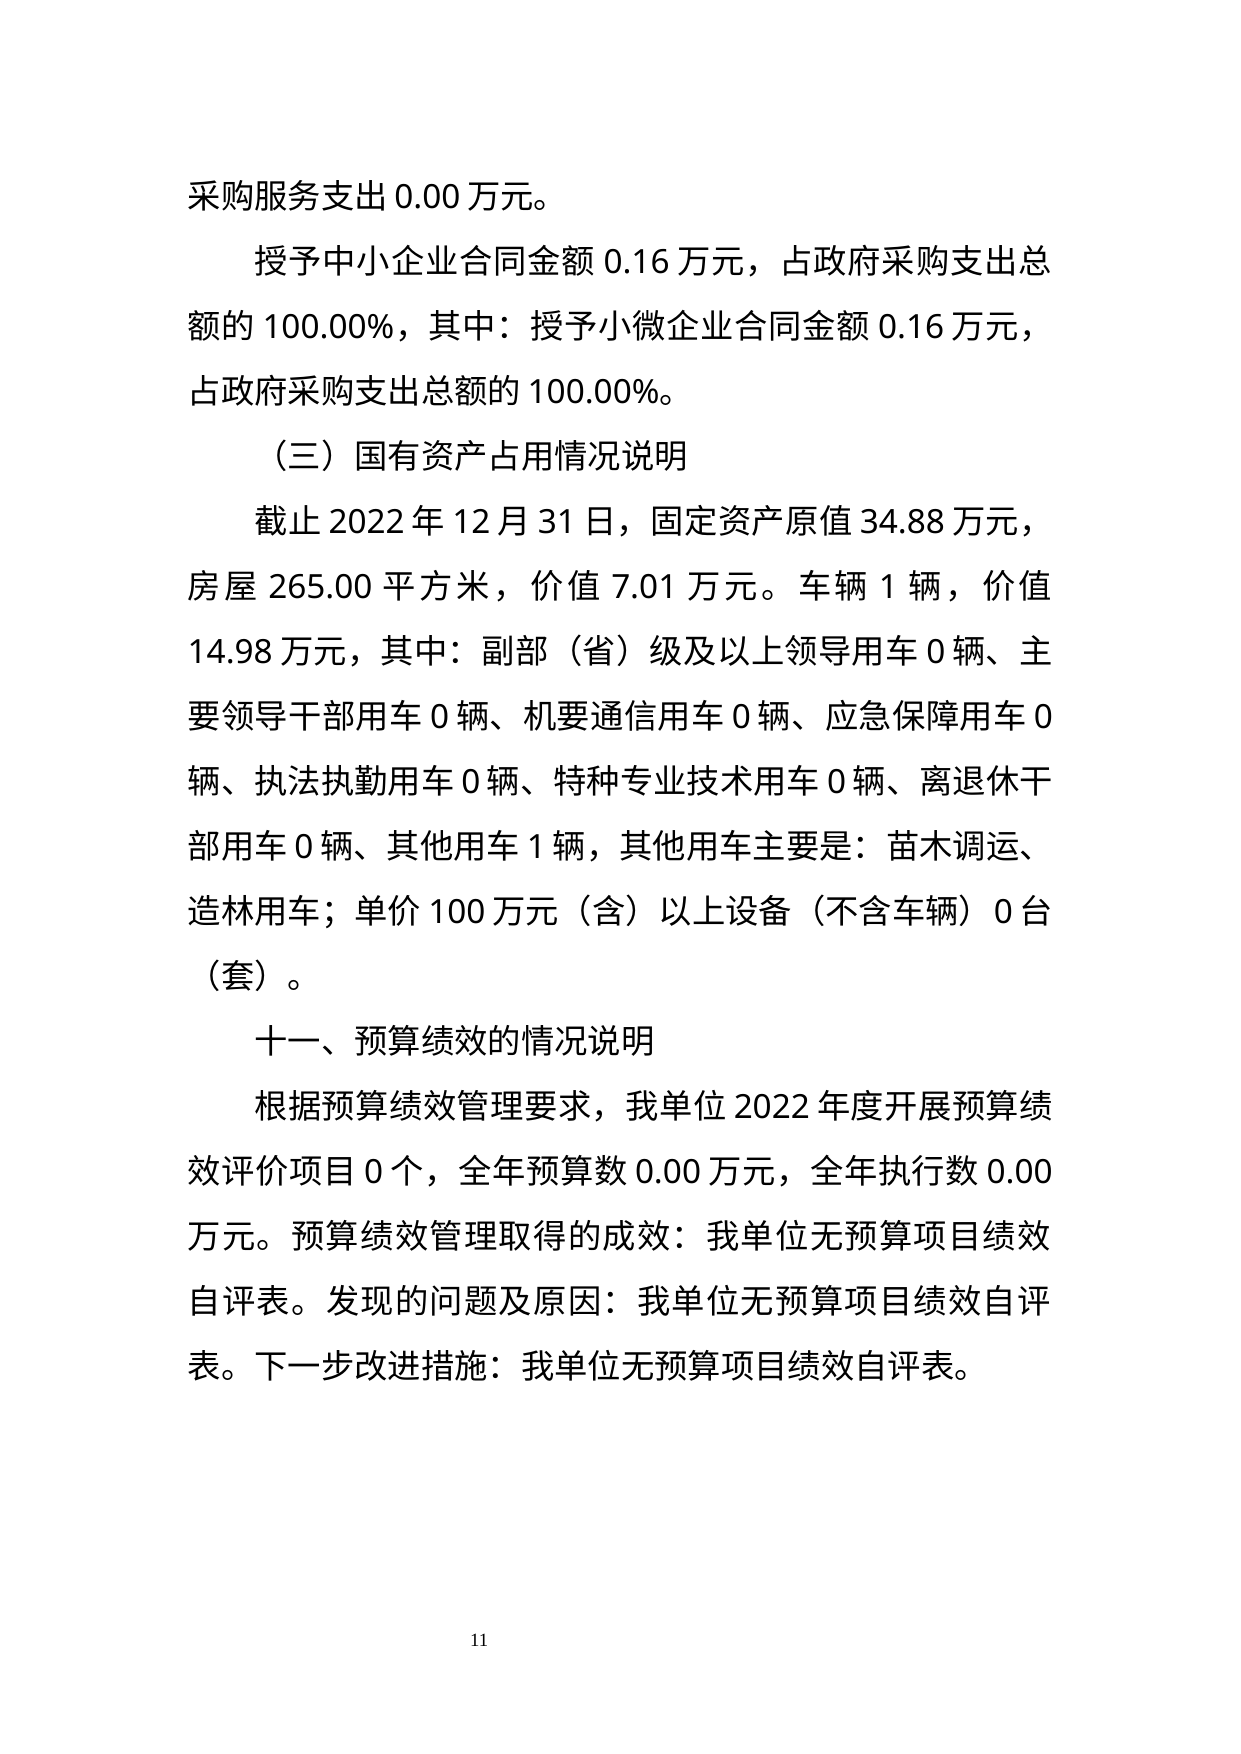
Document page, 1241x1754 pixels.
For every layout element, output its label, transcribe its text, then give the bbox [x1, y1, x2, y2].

text 十一、预算绩效的情况说明 [187, 1007, 1053, 1072]
text （三）国有资产占用情况说明 [187, 422, 1053, 487]
text 截止2022年12月31日，固定资产原值34.88万元，房屋265.00平方米，价值7.01万元。车辆1辆，价值14.98万元，其中：副部（省）级及以上领导用车0辆、主要领导干部用车0辆、机要通信用车0辆、应急保障用车0辆、执法执勤用车0辆、特种专业技术用车0辆、离退休干部用车0辆、其他用车1辆，其他用车主要是：苗木调运、造林用车；单价100万元（含）以上设备（不含车辆）0台（套）。 [187, 487, 1053, 1007]
text 授予中小企业合同金额0.16万元，占政府采购支出总额的100.00%，其中：授予小微企业合同金额0.16万元，占政府采购支出总额的100.00%。 [187, 227, 1053, 422]
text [187, 162, 1053, 227]
text 根据预算绩效管理要求，我单位2022年度开展预算绩效评价项目0个，全年预算数0.00万元，全年执行数0.00万元。预算绩效管理取得的成效：我单位无预算项目绩效自评表。发现的问题及原因：我单位无预算项目绩效自评表。下一步改进措施：我单位无预算项目绩效自评表。 [187, 1072, 1053, 1397]
